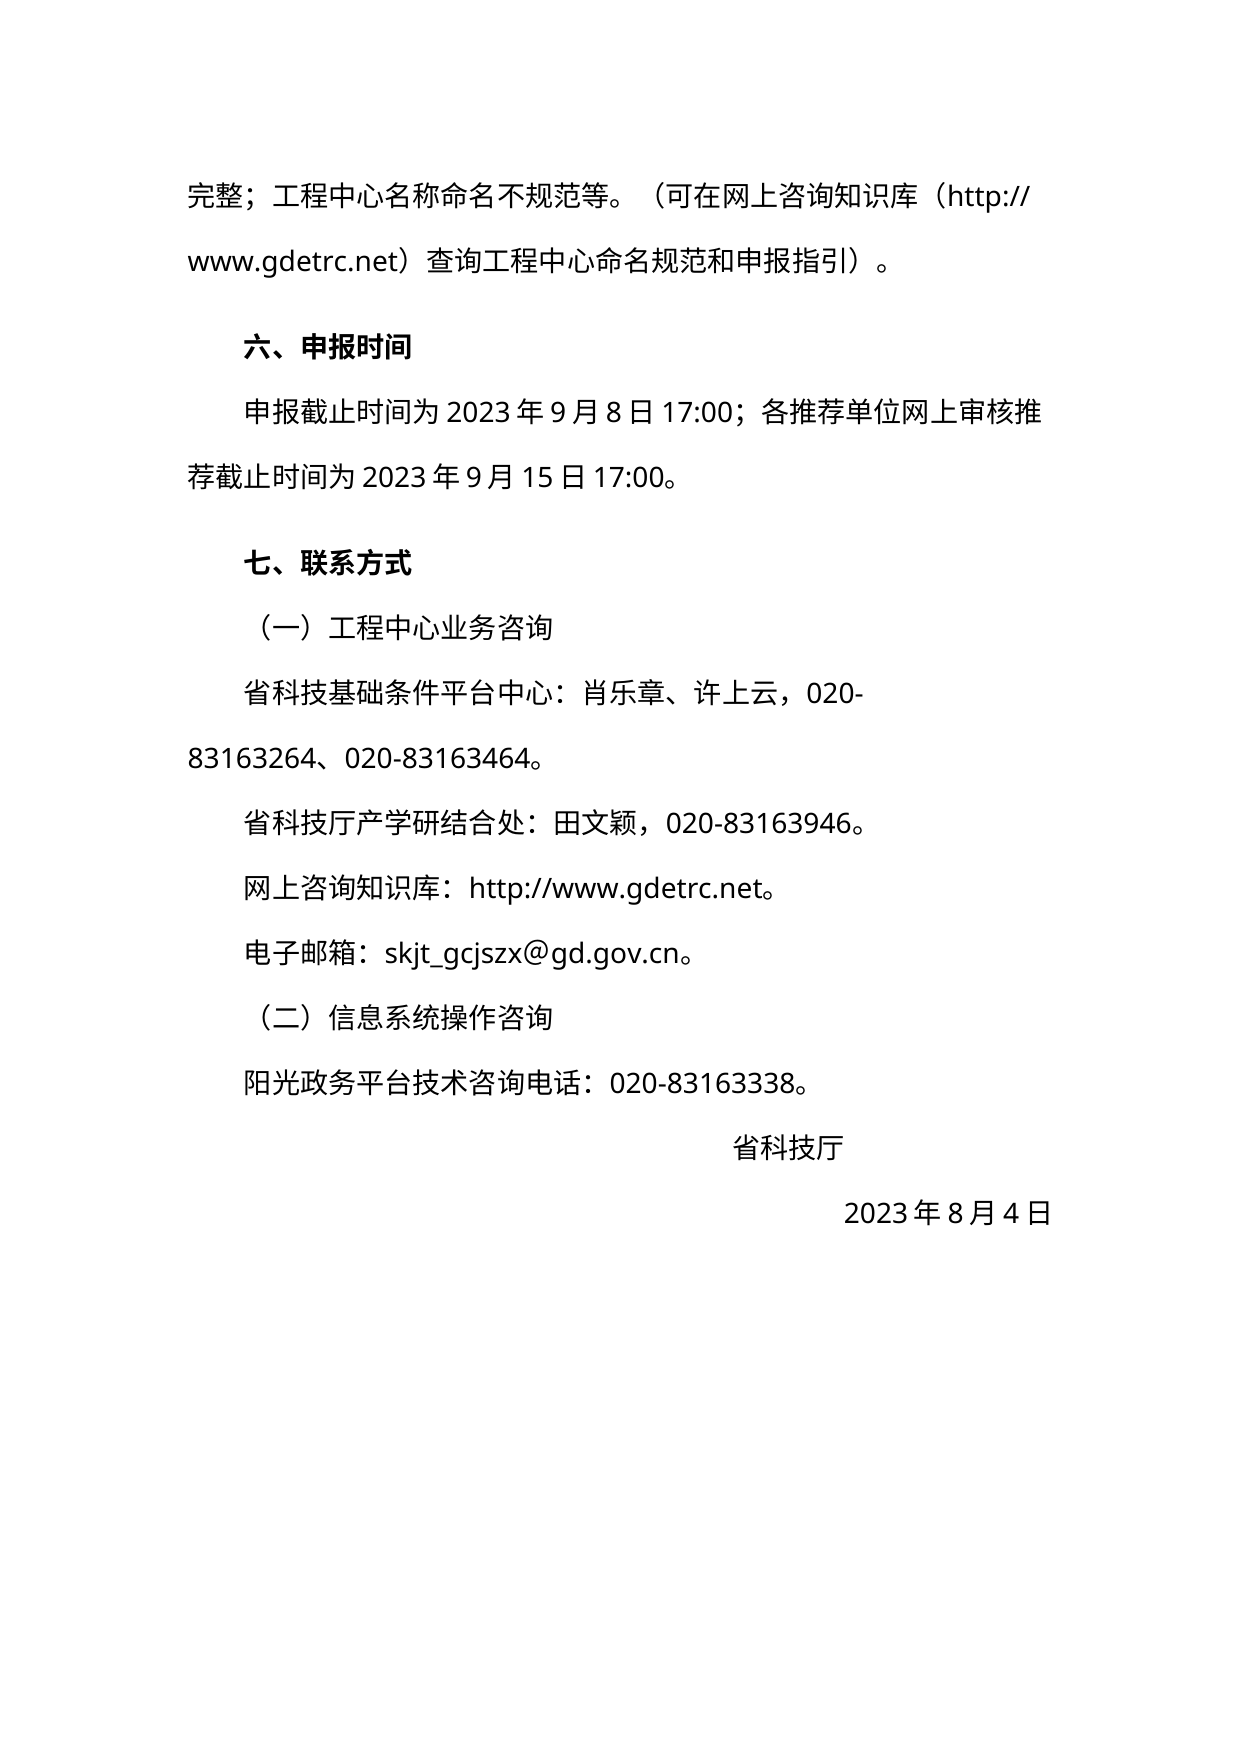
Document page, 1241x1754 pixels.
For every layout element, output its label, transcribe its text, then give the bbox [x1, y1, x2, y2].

text 六、申报时间 [187, 313, 1053, 378]
text 网上咨询知识库：http://www.gdetrc.net。 [187, 854, 1053, 919]
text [187, 162, 1053, 292]
text 省科技厅 [187, 1114, 1053, 1179]
text 申报截止时间为2023年9月8日17:00；各推荐单位网上审核推荐截止时间为2023年9月15日17:00。 [187, 378, 1053, 508]
text 七、联系方式 [187, 529, 1053, 594]
text 阳光政务平台技术咨询电话：020-83163338。 [187, 1049, 1053, 1114]
text 电子邮箱：skjt_gcjszx＠gd.gov.cn。 [187, 919, 1053, 984]
text 省科技厅产学研结合处：田文颖，020-83163946。 [187, 789, 1053, 854]
text （一）工程中心业务咨询 [187, 594, 1053, 659]
text 省科技基础条件平台中心：肖乐章、许上云，020-83163264、020-83163464。 [187, 659, 1053, 789]
text 2023年8月4日 [187, 1179, 1053, 1244]
text （二）信息系统操作咨询 [187, 984, 1053, 1049]
